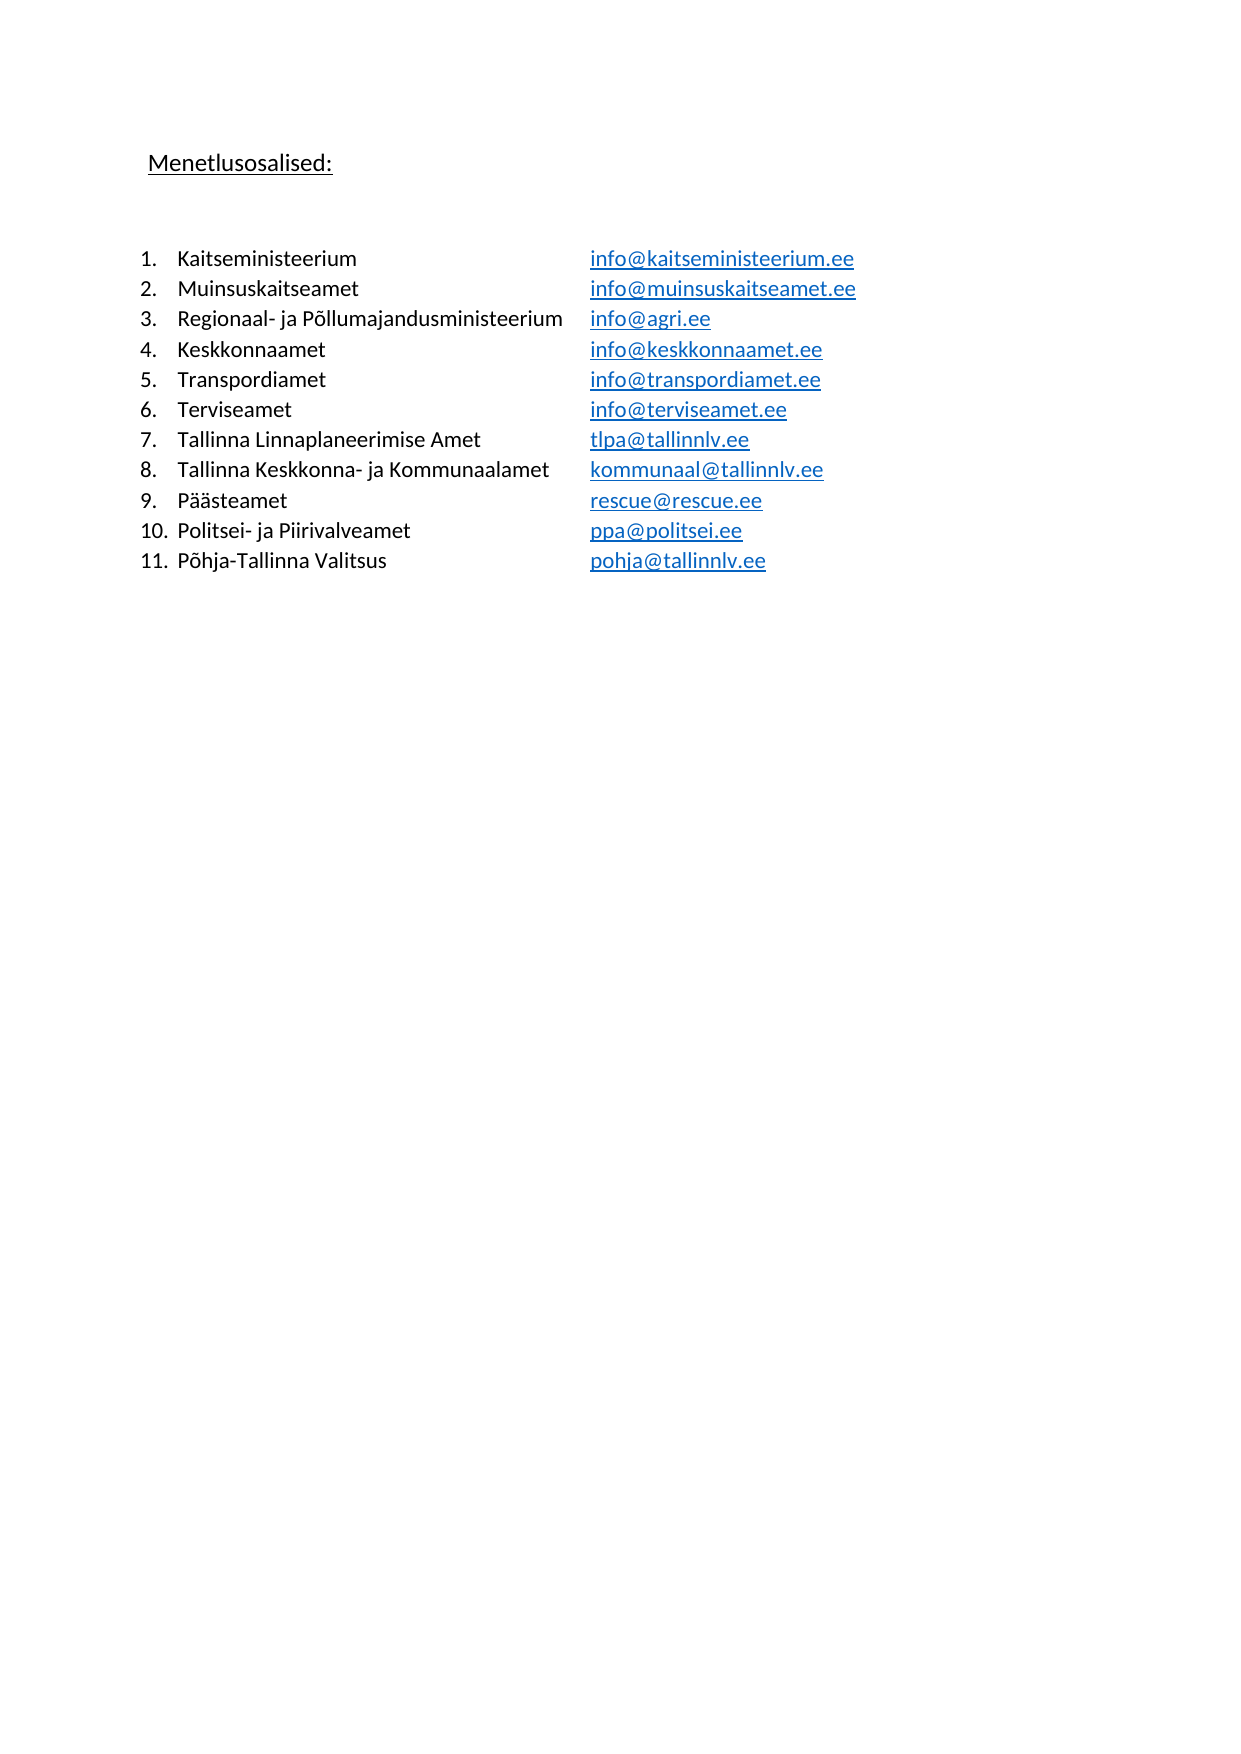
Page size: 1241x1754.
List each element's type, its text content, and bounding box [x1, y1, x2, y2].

list Terviseamet info@terviseamet.ee [140, 395, 1093, 423]
list Tallinna Linnaplaneerimise Amet tlpa@tallinnlv.ee [140, 425, 1093, 453]
list Keskkonnaamet info@keskkonnaamet.ee [140, 335, 1093, 363]
list Päästeamet rescue@rescue.ee [140, 486, 1093, 514]
list Transpordiamet info@transpordiamet.ee [140, 365, 1093, 393]
list Politsei- ja Piirivalveamet ppa@politsei.ee [140, 516, 1093, 544]
list Muinsuskaitseamet info@muinsuskaitseamet.ee [140, 274, 1093, 302]
text Menetlusosalised: [148, 148, 1093, 178]
list Regionaal- ja Põllumajandusministeerium info@agri.ee [140, 304, 1093, 332]
list Tallinna Keskkonna- ja Kommunaalamet kommunaal@tallinnlv.ee [140, 456, 1093, 483]
list Põhja-Tallinna Valitsus pohja@tallinnlv.ee [140, 546, 1093, 574]
list Kaitseministeerium info@kaitseministeerium.ee [140, 244, 1093, 272]
